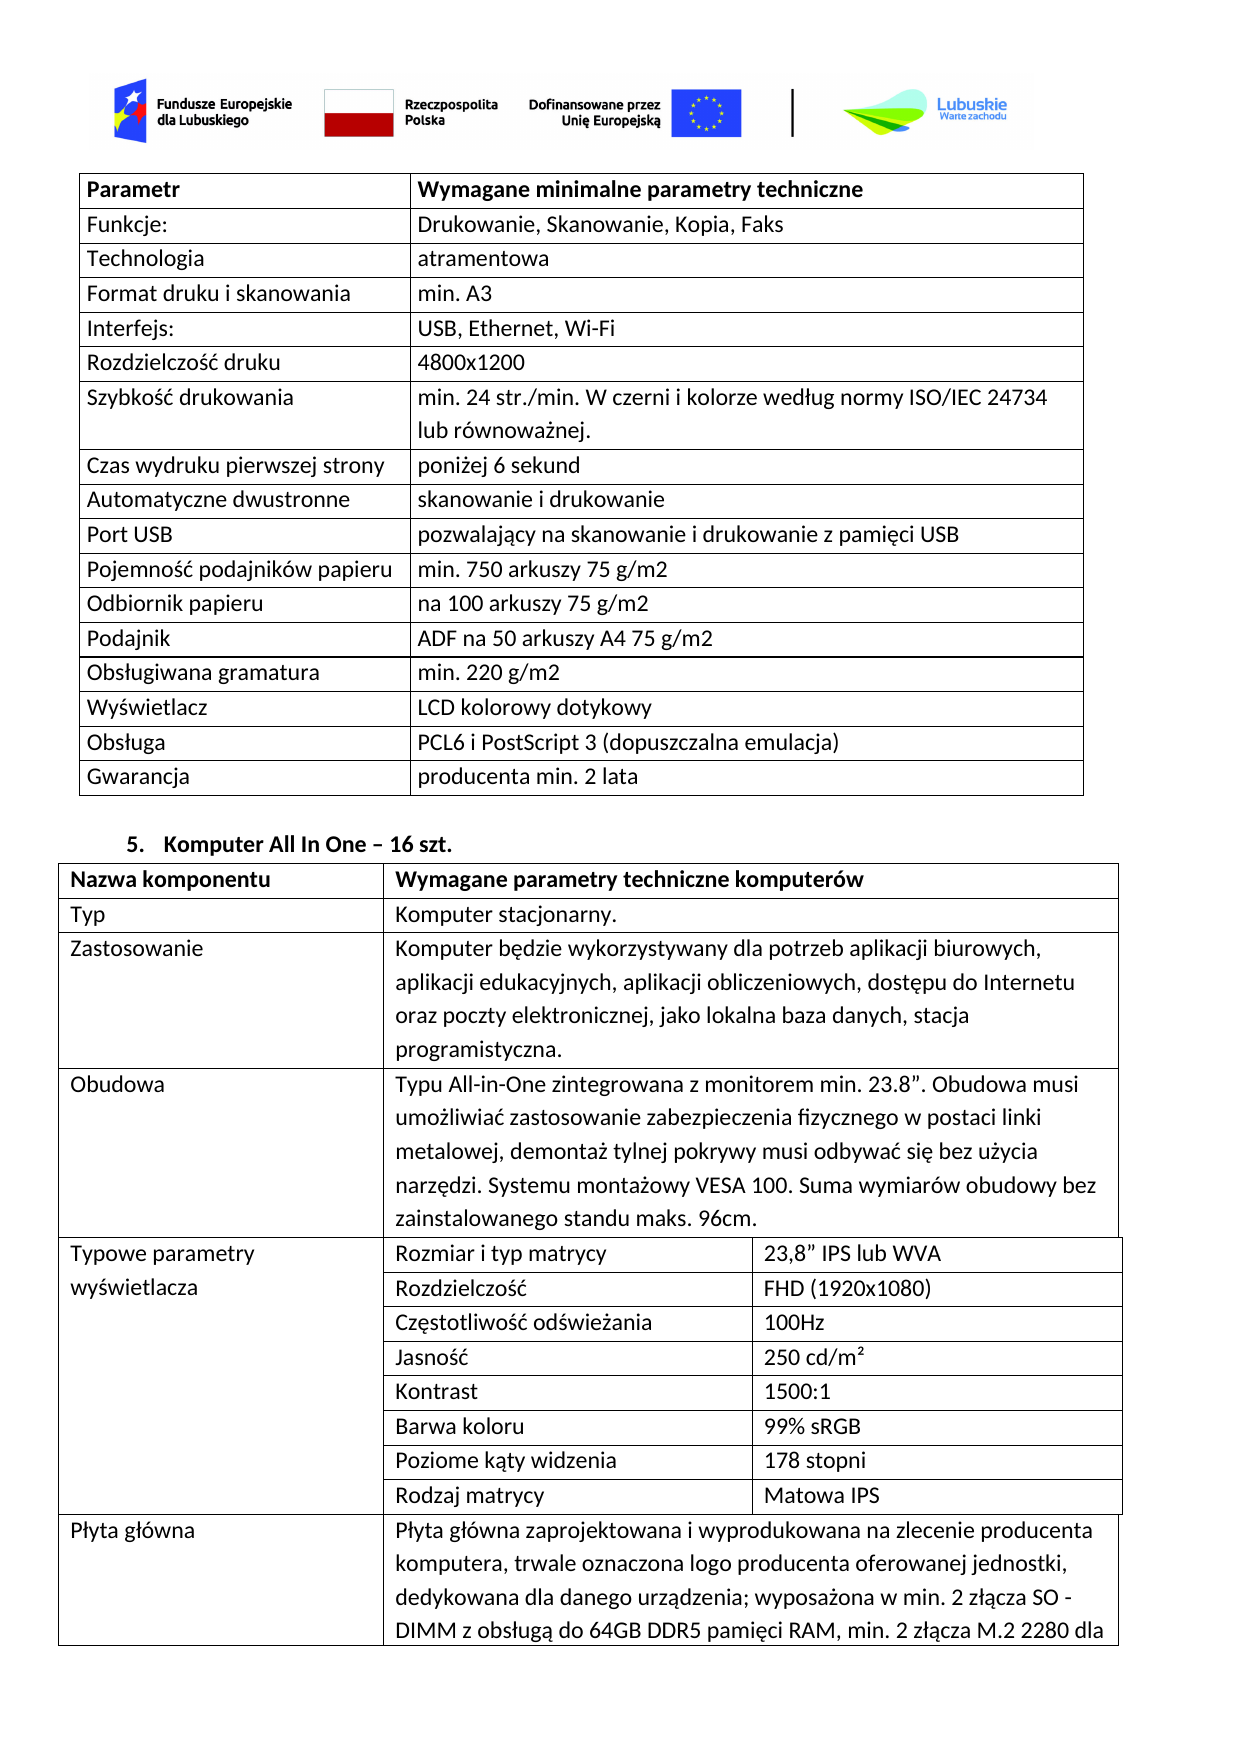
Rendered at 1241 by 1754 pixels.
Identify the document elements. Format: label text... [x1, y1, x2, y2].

table_cell Rodzaj matrycy [384, 1480, 752, 1514]
table_cell Kontrast [384, 1376, 752, 1410]
table_cell Poziome kąty widzenia [384, 1446, 752, 1479]
table_cell Interfejs: [80, 313, 410, 346]
table_header Wymagane parametry techniczne komputerów [384, 864, 1118, 898]
table_cell 100Hz [753, 1307, 1122, 1341]
table_cell Automatyczne dwustronne [80, 485, 410, 518]
table_cell 1500:1 [753, 1376, 1122, 1410]
table_cell USB, Ethernet, Wi-Fi [411, 313, 1083, 346]
table_cell Rozdzielczość [384, 1273, 752, 1306]
table_cell poniżej 6 sekund [411, 450, 1083, 483]
table_cell 23,8” IPS lub WVA [753, 1238, 1122, 1272]
table_cell Port USB [80, 519, 410, 553]
table_cell PCL6 i PostScript 3 (dopuszczalna emulacja) [411, 727, 1083, 760]
table_cell Czas wydruku pierwszej strony [80, 450, 410, 483]
table_cell Obsługa [80, 727, 410, 760]
table_cell FHD (1920x1080) [753, 1273, 1122, 1306]
table_cell Zastosowanie [59, 933, 383, 1068]
table_cell Pojemność podajników papieru [80, 554, 410, 587]
table_cell ADF na 50 arkuszy A4 75 g/m2 [411, 623, 1083, 656]
table_header Wymagane minimalne parametry techniczne [411, 174, 1083, 208]
table_cell Szybkość drukowania [80, 382, 410, 449]
table_cell Drukowanie, Skanowanie, Kopia, Faks [411, 209, 1083, 242]
picture [88, 73, 1034, 150]
table_cell Format druku i skanowania [80, 278, 410, 312]
table_cell Płyta główna [59, 1515, 383, 1645]
table_cell Barwa koloru [384, 1411, 752, 1444]
table_cell pozwalający na skanowanie i drukowanie z pamięci USB [411, 519, 1083, 553]
table_header Nazwa komponentu [59, 864, 383, 898]
table_cell min. A3 [411, 278, 1083, 312]
table_cell LCD kolorowy dotykowy [411, 692, 1083, 726]
table_cell Obudowa [59, 1069, 383, 1237]
table_cell Wyświetlacz [80, 692, 410, 726]
table_cell Matowa IPS [753, 1480, 1122, 1514]
table_cell Częstotliwość odświeżania [384, 1307, 752, 1341]
table_cell Typowe parametry wyświetlacza [59, 1238, 383, 1514]
table_cell Funkcje: [80, 209, 410, 242]
table_cell Typu All-in-One zintegrowana z monitorem min. 23.8”. Obudowa musi umożliwiać zastosowanie zabezpieczenia fizycznego w postaci linki metalowej, demontaż tylnej pokrywy musi odbywać się bez użycia narzędzi. Systemu montażowy VESA 100. Suma wymiarów obudowy bez zainstalowanego standu maks. 96cm. [384, 1069, 1118, 1237]
list Komputer All In One – 16 szt. [126, 829, 1092, 859]
table_cell Typ [59, 899, 383, 932]
table_cell Rozmiar i typ matrycy [384, 1238, 752, 1272]
table_cell na 100 arkuszy 75 g/m2 [411, 588, 1083, 622]
table_cell Rozdzielczość druku [80, 347, 410, 381]
table_cell min. 220 g/m2 [411, 658, 1083, 691]
table_cell skanowanie i drukowanie [411, 485, 1083, 518]
table_cell 178 stopni [753, 1446, 1122, 1479]
table_cell 99% sRGB [753, 1411, 1122, 1444]
table_cell Podajnik [80, 623, 410, 656]
table_cell Komputer będzie wykorzystywany dla potrzeb aplikacji biurowych, aplikacji edukacyjnych, aplikacji obliczeniowych, dostępu do Internetu oraz poczty elektronicznej, jako lokalna baza danych, stacja programistyczna. [384, 933, 1118, 1068]
table_cell Technologia [80, 244, 410, 277]
table_cell 250 cd/m² [753, 1342, 1122, 1375]
table_cell min. 750 arkuszy 75 g/m2 [411, 554, 1083, 587]
table_cell atramentowa [411, 244, 1083, 277]
table_cell Gwarancja [80, 761, 410, 795]
table_header Parametr [80, 174, 410, 208]
table_cell Komputer stacjonarny. [384, 899, 1118, 932]
table_cell producenta min. 2 lata [411, 761, 1083, 795]
table_cell Odbiornik papieru [80, 588, 410, 622]
table_cell min. 24 str./min. W czerni i kolorze według normy ISO/IEC 24734 lub równoważnej. [411, 382, 1083, 449]
table_cell 4800x1200 [411, 347, 1083, 381]
table_cell Jasność [384, 1342, 752, 1375]
table_cell Obsługiwana gramatura [80, 658, 410, 691]
